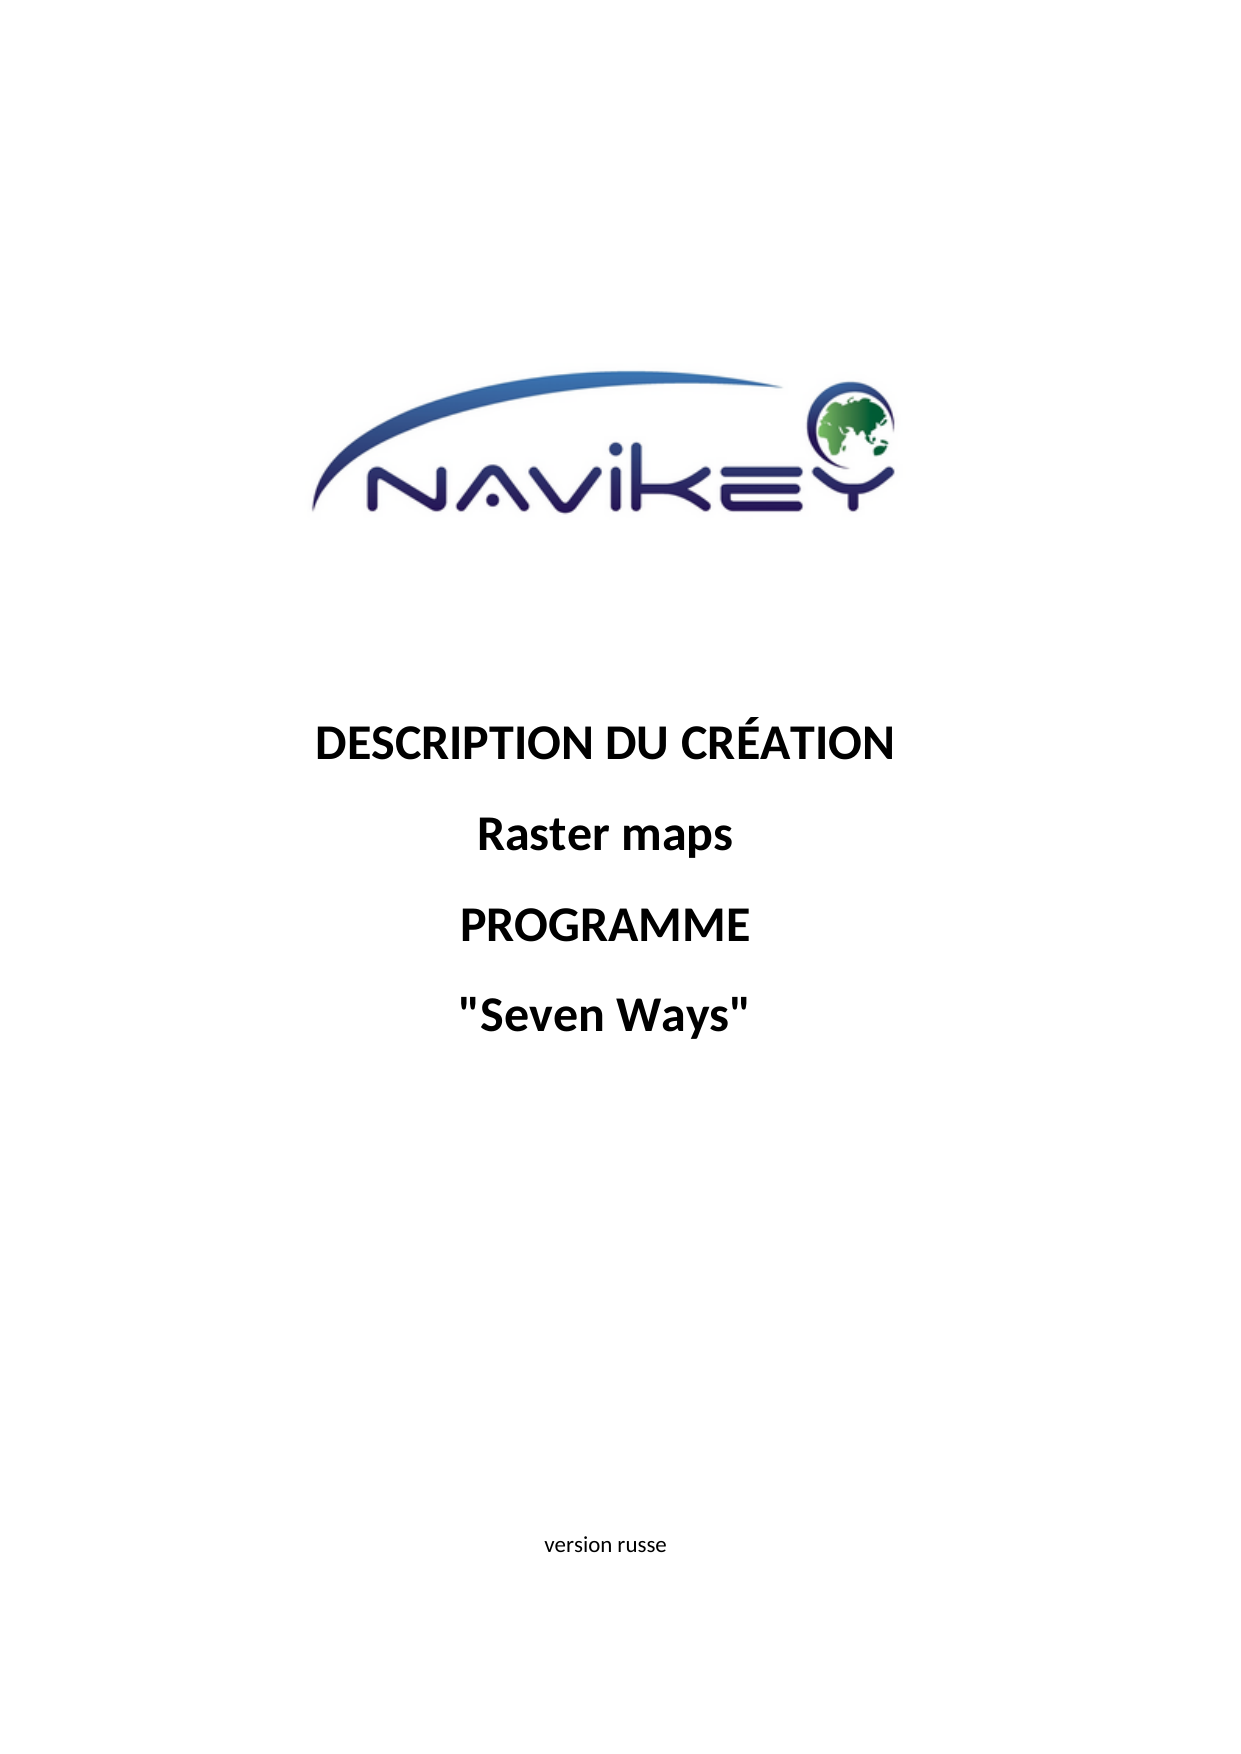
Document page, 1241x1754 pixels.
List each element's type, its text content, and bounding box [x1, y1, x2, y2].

text version russe [59, 1498, 1152, 1559]
text PROGRAMME [59, 892, 1152, 953]
text "Seven Ways" [59, 983, 1152, 1044]
picture [303, 359, 907, 527]
text DESCRIPTION DU création [59, 711, 1152, 772]
text Raster maps [59, 801, 1152, 862]
